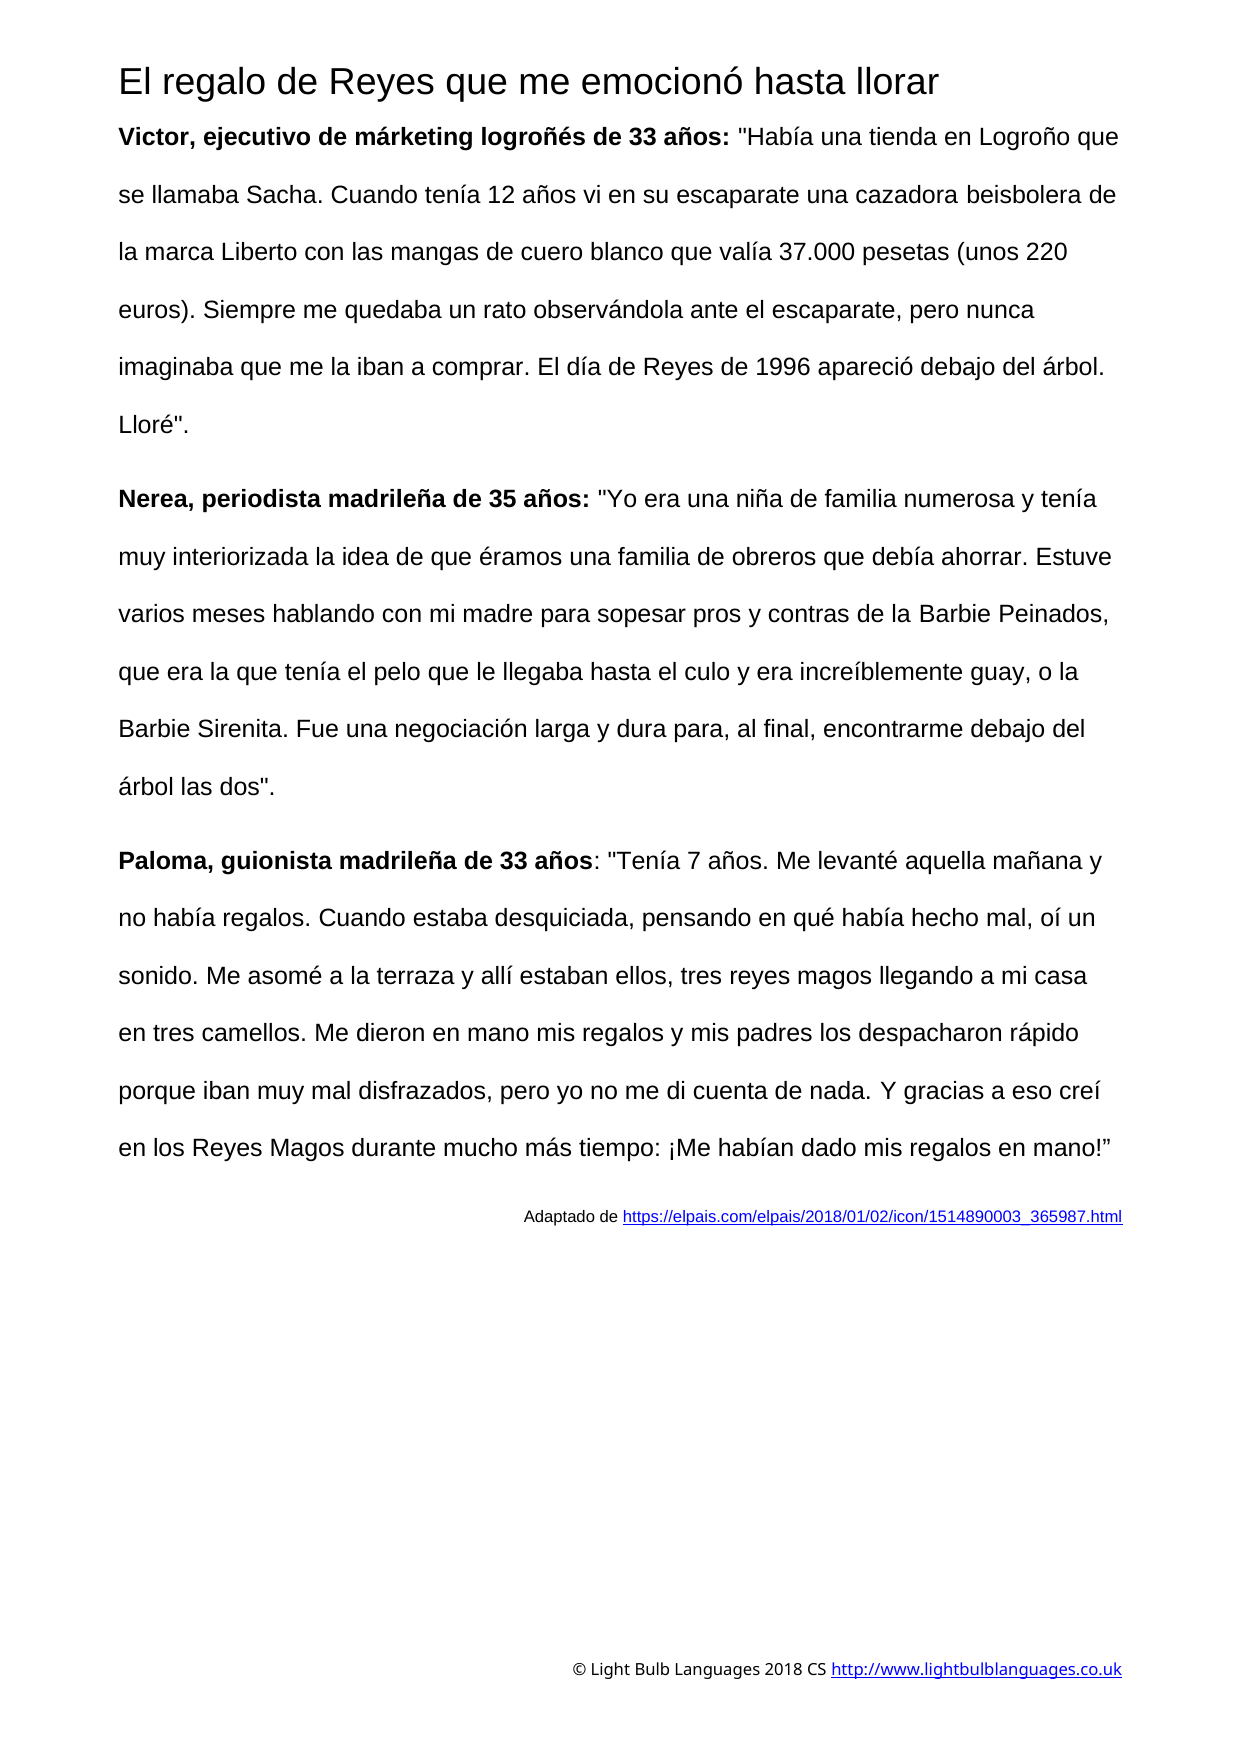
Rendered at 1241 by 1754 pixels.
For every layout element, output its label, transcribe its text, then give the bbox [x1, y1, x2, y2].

text Paloma, guionista madrileña de 33 años: "Tenía 7 años. Me levanté aquella mañana y no había regalos. Cuando estaba desquiciada, pensando en qué había hecho mal, oí un sonido. Me asomé a la terraza y allí estaban ellos, tres reyes magos llegando a mi casa en tres camellos. Me dieron en mano mis regalos y mis padres los despacharon rápido porque iban muy mal disfrazados, pero yo no me di cuenta de nada. Y gracias a eso creí en los Reyes Magos durante mucho más tiempo: ¡Me habían dado mis regalos en mano!” [118, 846, 1122, 1162]
text Adaptado de https://elpais.com/elpais/2018/01/02/icon/1514890003_365987.html [118, 1207, 1122, 1226]
text El regalo de Reyes que me emocionó hasta llorar [118, 59, 1122, 102]
text Victor, ejecutivo de márketing logroñés de 33 años: "Había una tienda en Logroño que se llamaba Sacha. Cuando tenía 12 años vi en su escaparate una cazadora beisbolera de la marca Liberto con las mangas de cuero blanco que valía 37.000 pesetas (unos 220 euros). Siempre me quedaba un rato observándola ante el escaparate, pero nunca imaginaba que me la iban a comprar. El día de Reyes de 1996 apareció debajo del árbol. Lloré". [118, 122, 1122, 438]
text Nerea, periodista madrileña de 35 años: "Yo era una niña de familia numerosa y tenía muy interiorizada la idea de que éramos una familia de obreros que debía ahorrar. Estuve varios meses hablando con mi madre para sopesar pros y contras de la Barbie Peinados, que era la que tenía el pelo que le llegaba hasta el culo y era increíblemente guay, o la Barbie Sirenita. Fue una negociación larga y dura para, al final, encontrarme debajo del árbol las dos". [118, 484, 1122, 800]
